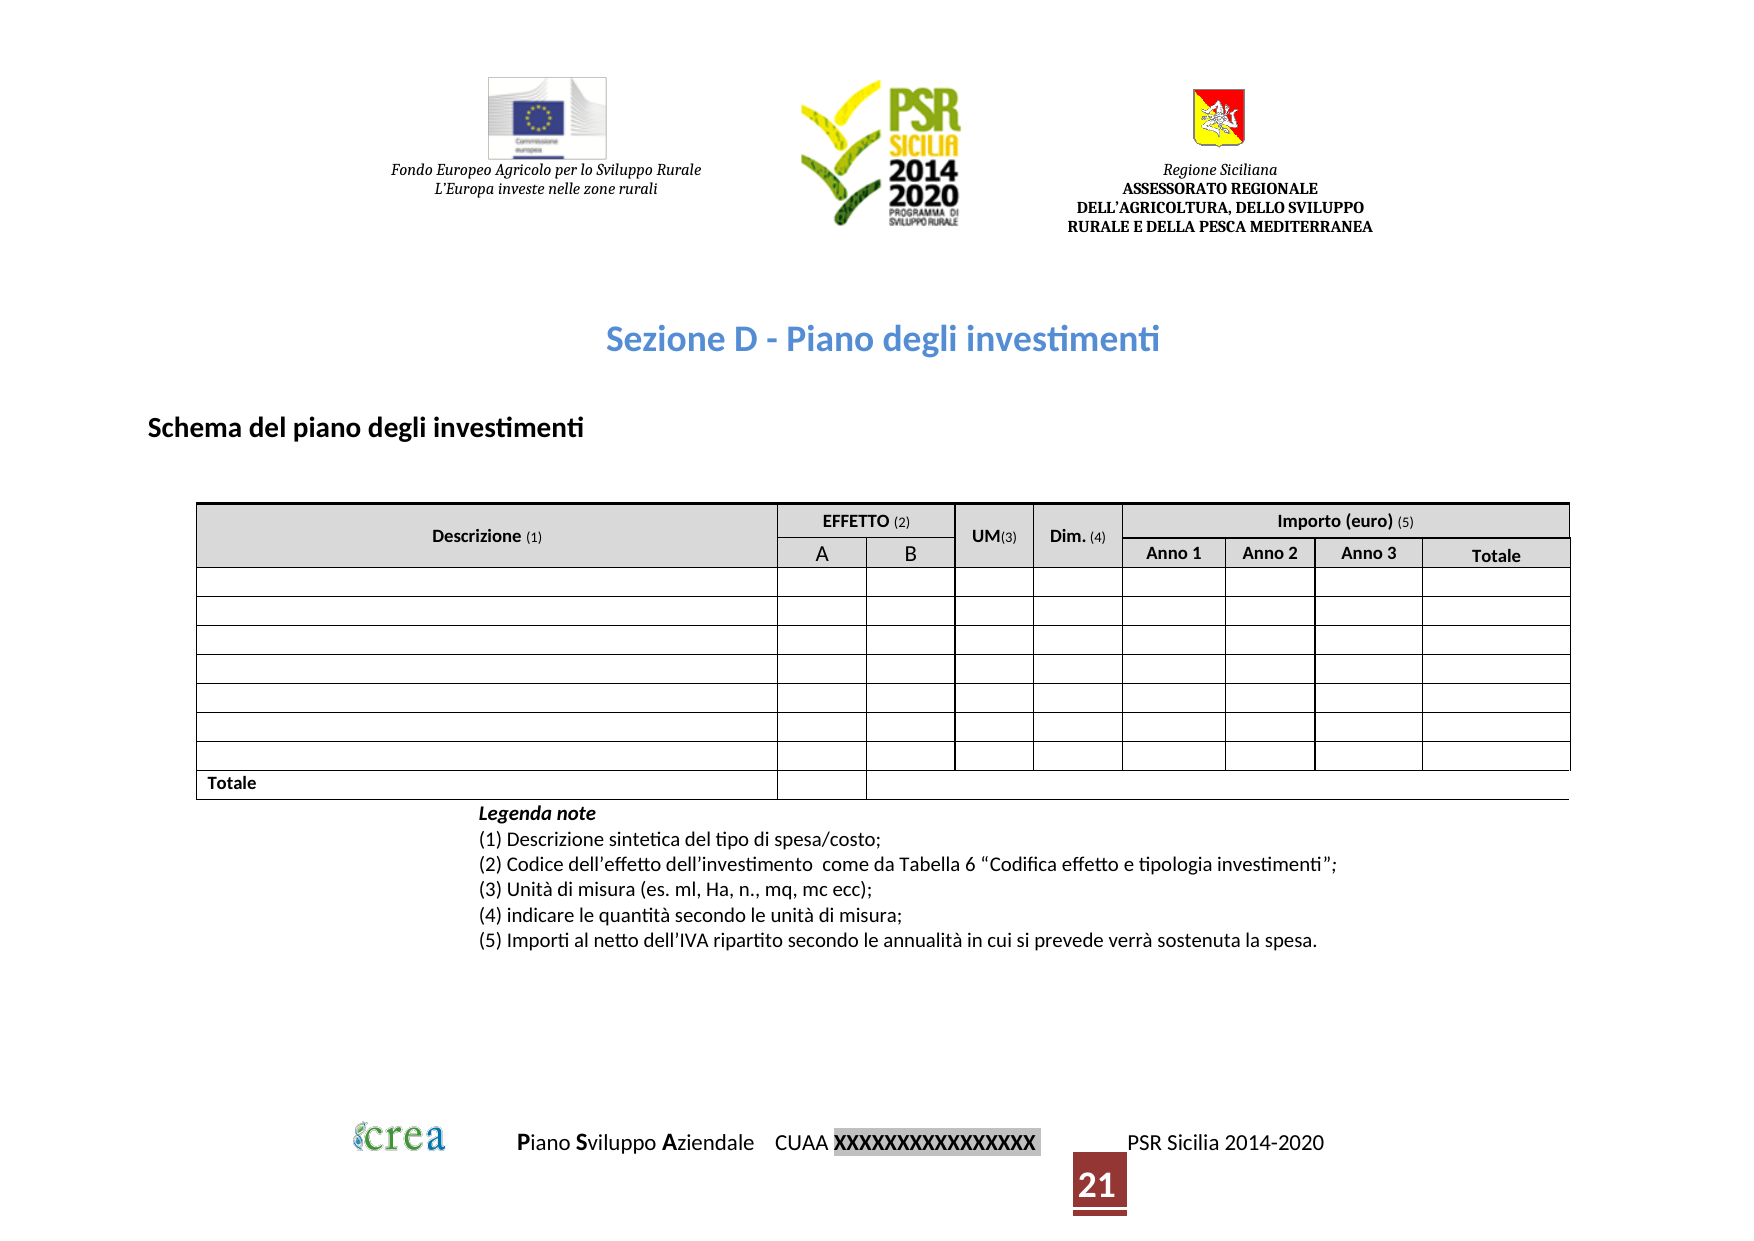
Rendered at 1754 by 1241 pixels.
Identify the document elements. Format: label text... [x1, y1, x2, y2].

table_cell [956, 597, 1033, 625]
table_cell [1316, 655, 1422, 683]
table_cell [956, 684, 1033, 712]
table_cell Anno 2 [1226, 539, 1314, 567]
table_cell [1316, 626, 1422, 654]
table_cell [956, 655, 1033, 683]
table_cell [1123, 742, 1225, 770]
table_cell Totale [1423, 539, 1570, 567]
text Legenda note [479, 800, 1618, 826]
table_cell [1226, 626, 1314, 654]
text Schema del piano degli investimenti [148, 409, 1618, 445]
table_cell [197, 742, 777, 770]
table_cell [1123, 684, 1225, 712]
table_cell [956, 626, 1033, 654]
table_cell [1226, 597, 1314, 625]
table_cell [867, 771, 1569, 799]
table_cell [1034, 597, 1122, 625]
table_cell [1226, 684, 1314, 712]
table_cell [197, 655, 777, 683]
table_cell [778, 655, 866, 683]
table_cell [1123, 597, 1225, 625]
table_cell [1123, 713, 1225, 741]
table_cell [1423, 626, 1570, 654]
table_cell [1034, 568, 1122, 596]
table_cell [867, 655, 954, 683]
text (2) Codice dell’effetto dell’investimento come da Tabella 6 “Codifica effetto e tipologia investimenti”; [479, 851, 1618, 877]
table_cell [867, 626, 954, 654]
table_cell [956, 568, 1033, 596]
table_cell [778, 568, 866, 596]
picture [1192, 83, 1248, 150]
table_cell [1316, 568, 1422, 596]
table_header Dim. (4) [1034, 505, 1122, 567]
table_cell [778, 713, 866, 741]
table_cell [778, 771, 866, 799]
table_cell [197, 597, 777, 625]
table_cell [1123, 568, 1225, 596]
table_cell [1226, 568, 1314, 596]
table_cell Totale [197, 771, 777, 799]
table_cell [1316, 742, 1422, 770]
table_cell A [778, 538, 866, 567]
table_cell [1423, 684, 1570, 712]
table_cell [1034, 626, 1122, 654]
picture [790, 74, 976, 236]
table_cell [867, 597, 954, 625]
text (5) Importi al netto dell’IVA ripartito secondo le annualità in cui si prevede verrà sostenuta la spesa. [479, 927, 1618, 953]
text (3) Unità di misura (es. ml, Ha, n., mq, mc ecc); [479, 877, 1618, 902]
table_cell [197, 626, 777, 654]
table_cell [956, 742, 1033, 770]
table_header EFFETTO (2) [778, 505, 954, 537]
table_header Descrizione (1) [197, 505, 777, 567]
table_cell [778, 684, 866, 712]
table_cell [956, 713, 1033, 741]
table_cell [778, 626, 866, 654]
table_cell [1423, 742, 1570, 770]
table_cell [1316, 684, 1422, 712]
picture [353, 1121, 446, 1151]
table_header Importo (euro) (5) [1123, 505, 1569, 537]
table_cell [197, 568, 777, 596]
table_cell Anno 1 [1123, 539, 1225, 567]
table_cell [1316, 713, 1422, 741]
text (4) indicare le quantità secondo le unità di misura; [479, 902, 1618, 927]
table_cell [778, 742, 866, 770]
table_header UM(3) [956, 505, 1033, 567]
table_cell [1316, 597, 1422, 625]
table_cell [1226, 742, 1314, 770]
table_cell [1226, 655, 1314, 683]
table_cell [1226, 713, 1314, 741]
table_cell [867, 742, 954, 770]
subtitle Sezione D - Piano degli investimenti [148, 315, 1618, 361]
text (1) Descrizione sintetica del tipo di spesa/costo; [479, 826, 1618, 851]
table_cell Anno 3 [1316, 539, 1422, 567]
table_cell B [867, 538, 954, 567]
table_cell [197, 713, 777, 741]
table_cell [1034, 684, 1122, 712]
table_cell [1423, 713, 1570, 741]
table_cell [1123, 626, 1225, 654]
table_cell [1034, 742, 1122, 770]
table_cell [867, 713, 954, 741]
table_cell [867, 684, 954, 712]
table_cell [1123, 655, 1225, 683]
table_cell [867, 568, 954, 596]
table_cell [1423, 597, 1570, 625]
table_cell [1423, 568, 1570, 596]
table_cell [1034, 713, 1122, 741]
table_cell [197, 684, 777, 712]
table_cell [778, 597, 866, 625]
table_cell [1034, 655, 1122, 683]
table_cell [1423, 655, 1570, 683]
